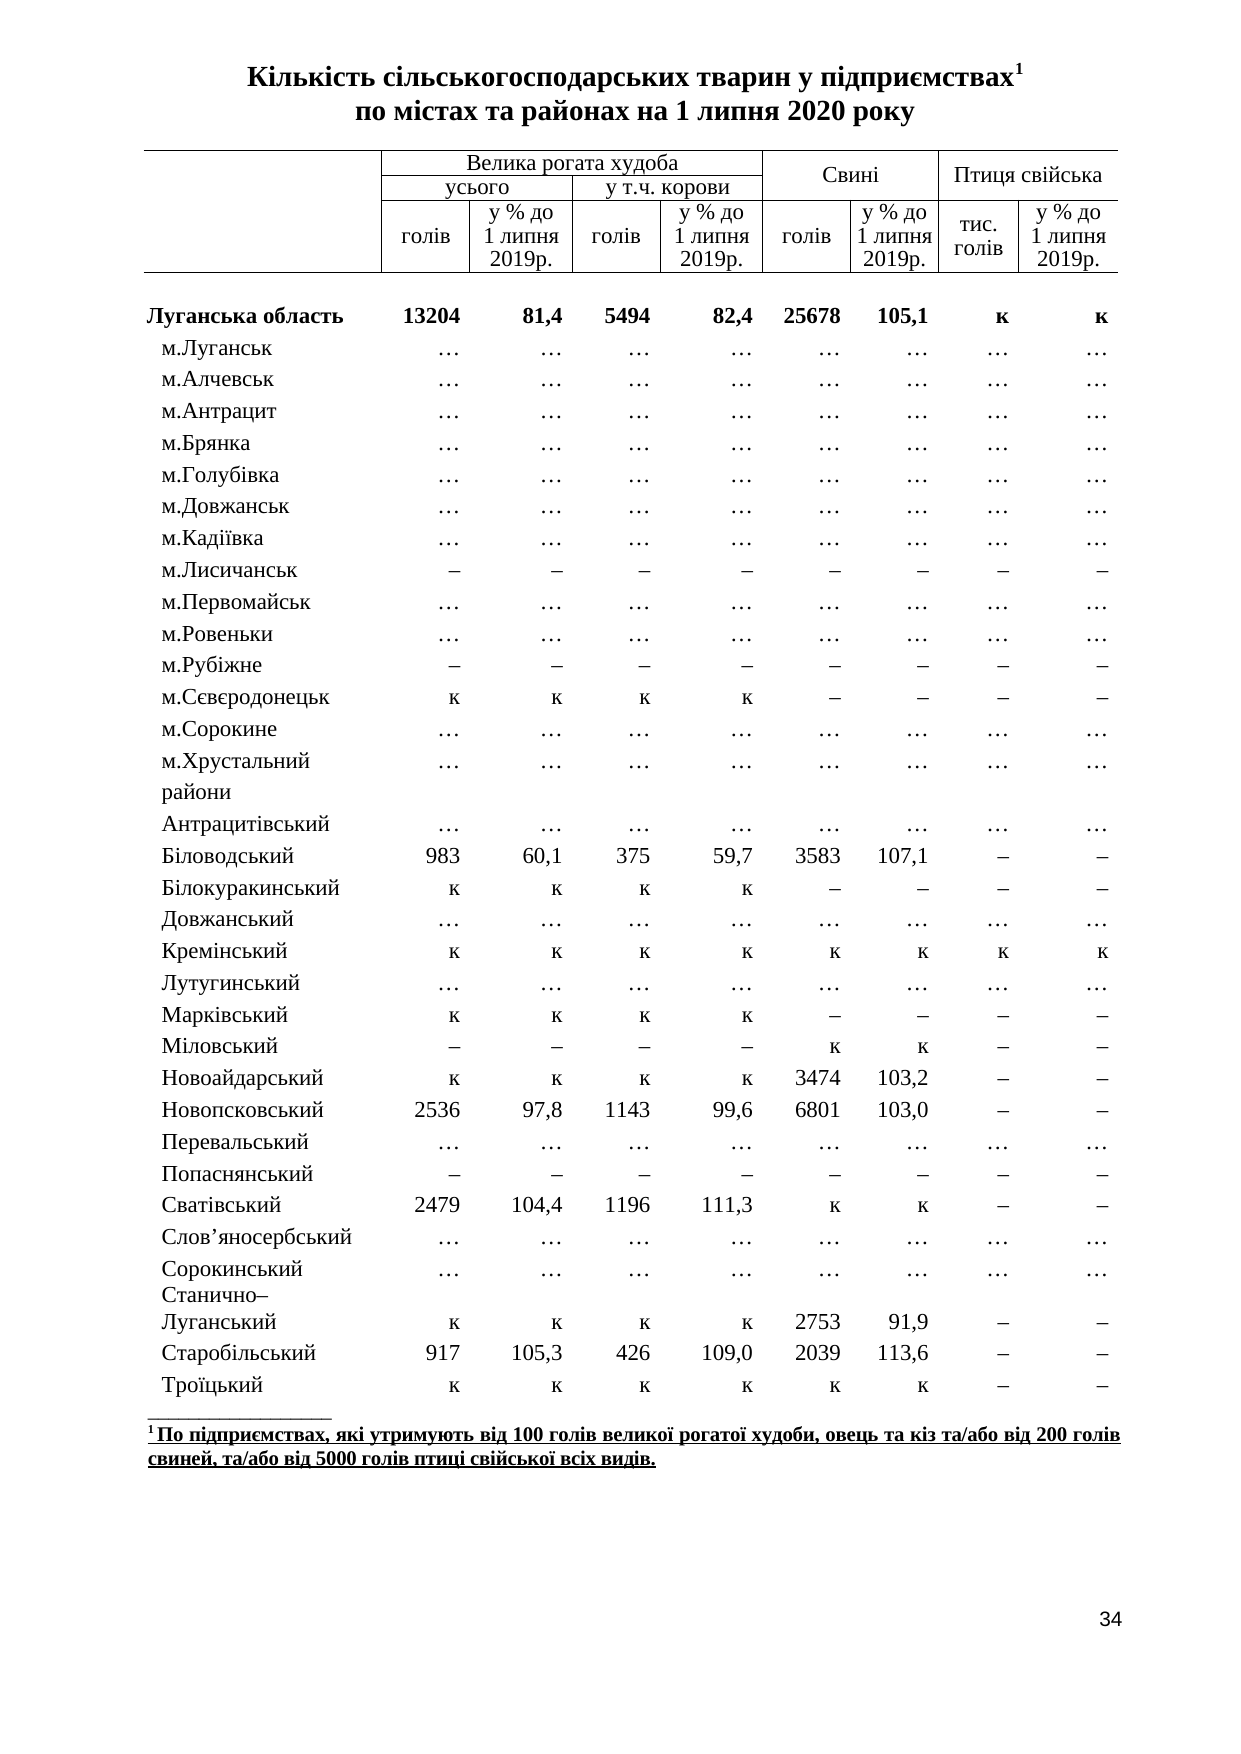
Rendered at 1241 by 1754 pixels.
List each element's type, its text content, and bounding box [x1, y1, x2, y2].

text Кількість сільськогосподарських тварин у підприємствах1 [148, 59, 1122, 93]
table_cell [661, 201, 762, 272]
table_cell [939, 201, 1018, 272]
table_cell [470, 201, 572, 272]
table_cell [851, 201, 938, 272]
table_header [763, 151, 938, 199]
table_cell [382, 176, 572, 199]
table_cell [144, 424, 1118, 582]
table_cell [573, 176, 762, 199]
text __________________ [148, 1398, 1122, 1422]
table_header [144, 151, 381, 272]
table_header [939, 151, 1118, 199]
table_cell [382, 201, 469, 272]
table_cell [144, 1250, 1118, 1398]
title 1 По підприємствах, які утримують від 100 голів великої рогатої худоби, овець та кіз та/або від 200 голів свиней, та/або від 5000 голів птиці свійської всіх видів. [148, 1422, 1122, 1470]
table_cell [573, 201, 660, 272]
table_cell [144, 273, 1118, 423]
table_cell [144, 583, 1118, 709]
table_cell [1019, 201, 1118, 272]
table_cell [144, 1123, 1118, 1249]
text по містах та районах на 1 липня 2020 року [148, 93, 1122, 126]
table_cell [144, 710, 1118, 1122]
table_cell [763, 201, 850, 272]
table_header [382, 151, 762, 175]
